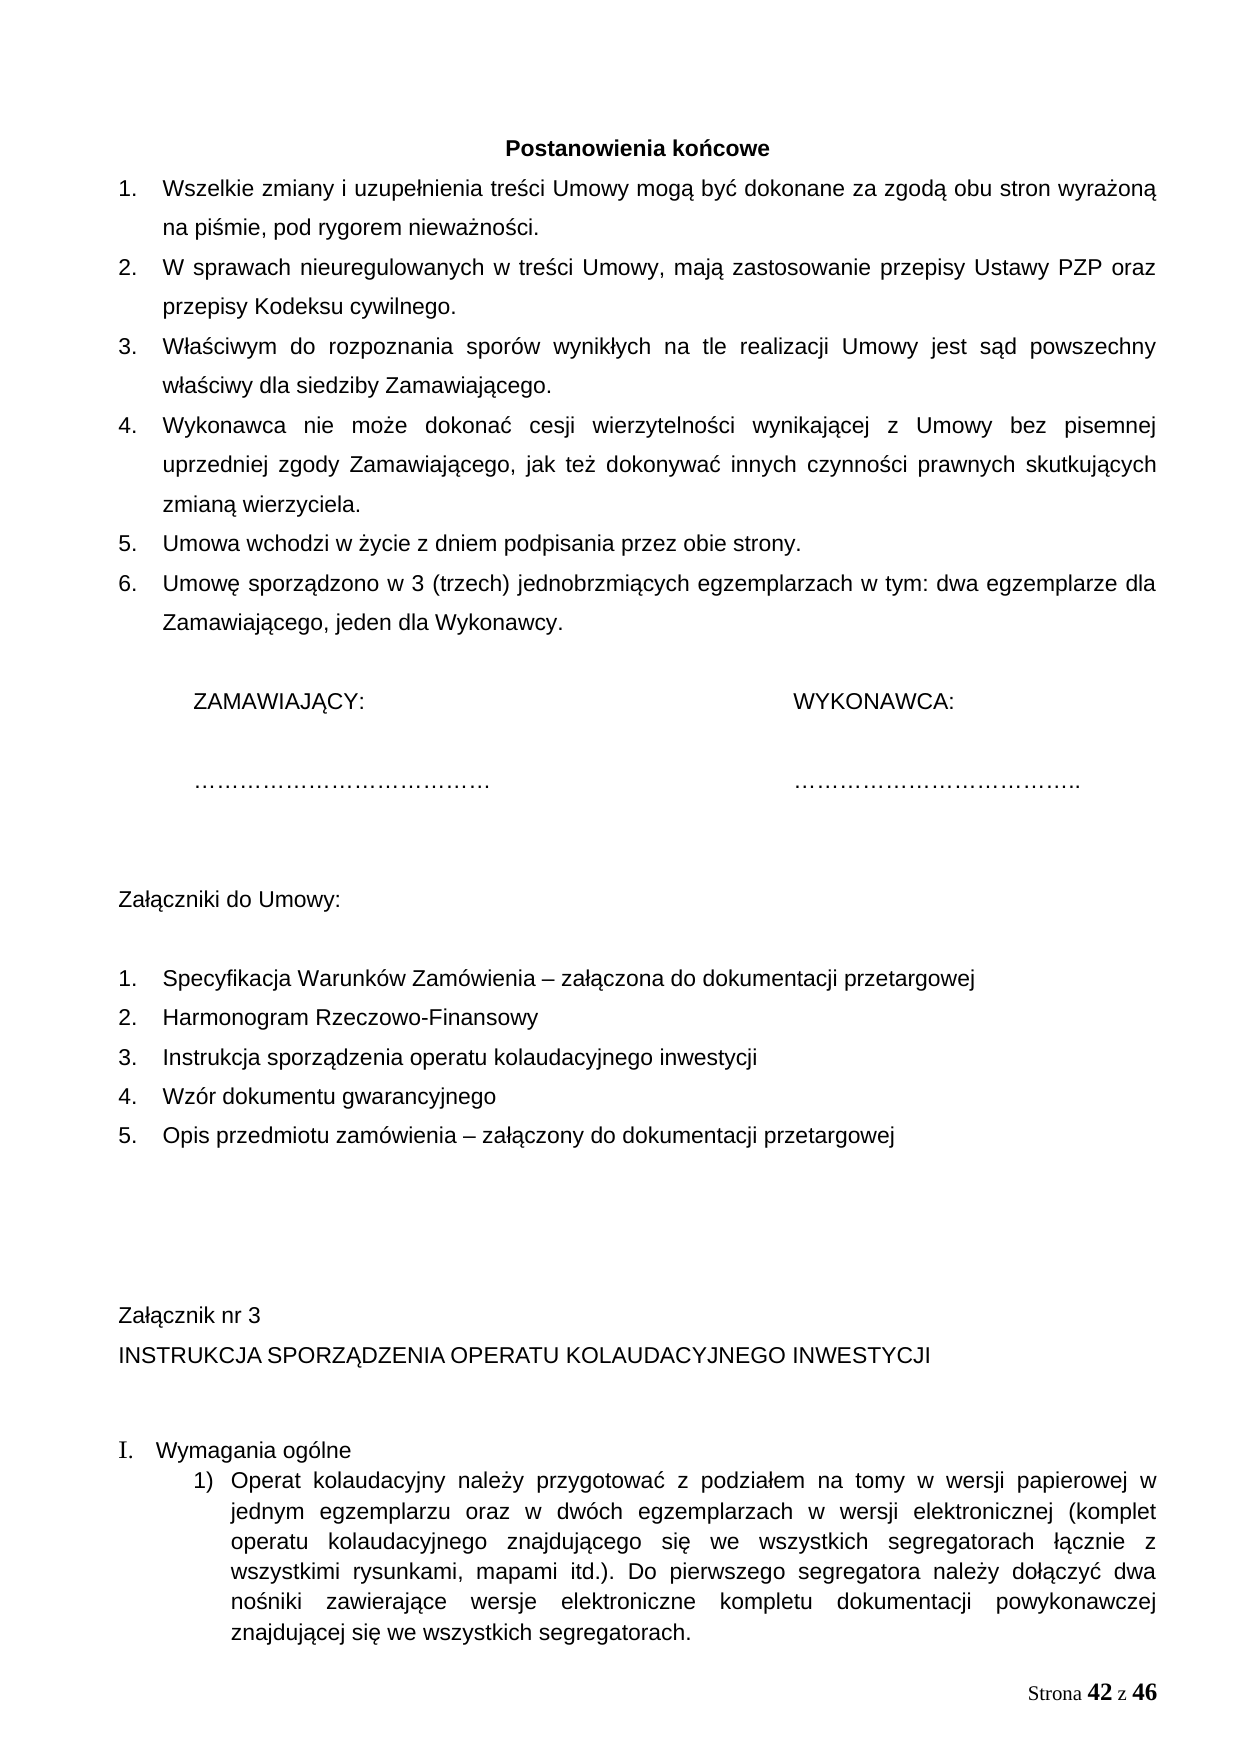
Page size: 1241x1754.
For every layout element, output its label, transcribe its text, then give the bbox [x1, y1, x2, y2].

list Wymagania ogólne [118, 1436, 1157, 1463]
list Specyfikacja Warunków Zamówienia – załączona do dokumentacji przetargowej [118, 964, 1157, 991]
text INSTRUKCJA SPORZĄDZENIA OPERATU KOLAUDACYJNEGO INWESTYCJI [118, 1342, 1157, 1368]
list Opis przedmiotu zamówienia – załączony do dokumentacji przetargowej [118, 1122, 1157, 1149]
text ………………………………… ……………………………….. [118, 767, 1157, 793]
text Załącznik nr 3 [118, 1302, 1157, 1329]
list Umowę sporządzono w 3 (trzech) jednobrzmiących egzemplarzach w tym: dwa egzemplarze dla Zamawiającego, jeden dla Wykonawcy. [118, 570, 1157, 636]
text Postanowienia końcowe [118, 135, 1157, 162]
list Harmonogram Rzeczowo-Finansowy [118, 1004, 1157, 1030]
list W sprawach nieuregulowanych w treści Umowy, mają zastosowanie przepisy Ustawy PZP oraz przepisy Kodeksu cywilnego. [118, 254, 1157, 320]
text ZAMAWIAJĄCY: WYKONAWCA: [118, 688, 1157, 714]
list Wzór dokumentu gwarancyjnego [118, 1083, 1157, 1109]
list Instrukcja sporządzenia operatu kolaudacyjnego inwestycji [118, 1043, 1157, 1070]
text Załączniki do Umowy: [118, 886, 1157, 912]
list Operat kolaudacyjny należy przygotować z podziałem na tomy w wersji papierowej w jednym egzemplarzu oraz w dwóch egzemplarzach w wersji elektronicznej (komplet operatu kolaudacyjnego znajdującego się we wszystkich segregatorach łącznie z wszystkimi rysunkami, mapami itd.). Do pierwszego segregatora należy dołączyć dwa nośniki zawierające wersje elektroniczne kompletu dokumentacji powykonawczej znajdującej się we wszystkich segregatorach. [193, 1467, 1157, 1645]
list Właściwym do rozpoznania sporów wynikłych na tle realizacji Umowy jest sąd powszechny właściwy dla siedziby Zamawiającego. [118, 333, 1157, 399]
list Wszelkie zmiany i uzupełnienia treści Umowy mogą być dokonane za zgodą obu stron wyrażoną na piśmie, pod rygorem nieważności. [118, 175, 1157, 241]
list Wykonawca nie może dokonać cesji wierzytelności wynikającej z Umowy bez pisemnej uprzedniej zgody Zamawiającego, jak też dokonywać innych czynności prawnych skutkujących zmianą wierzyciela. [118, 412, 1157, 517]
list Umowa wchodzi w życie z dniem podpisania przez obie strony. [118, 530, 1157, 557]
